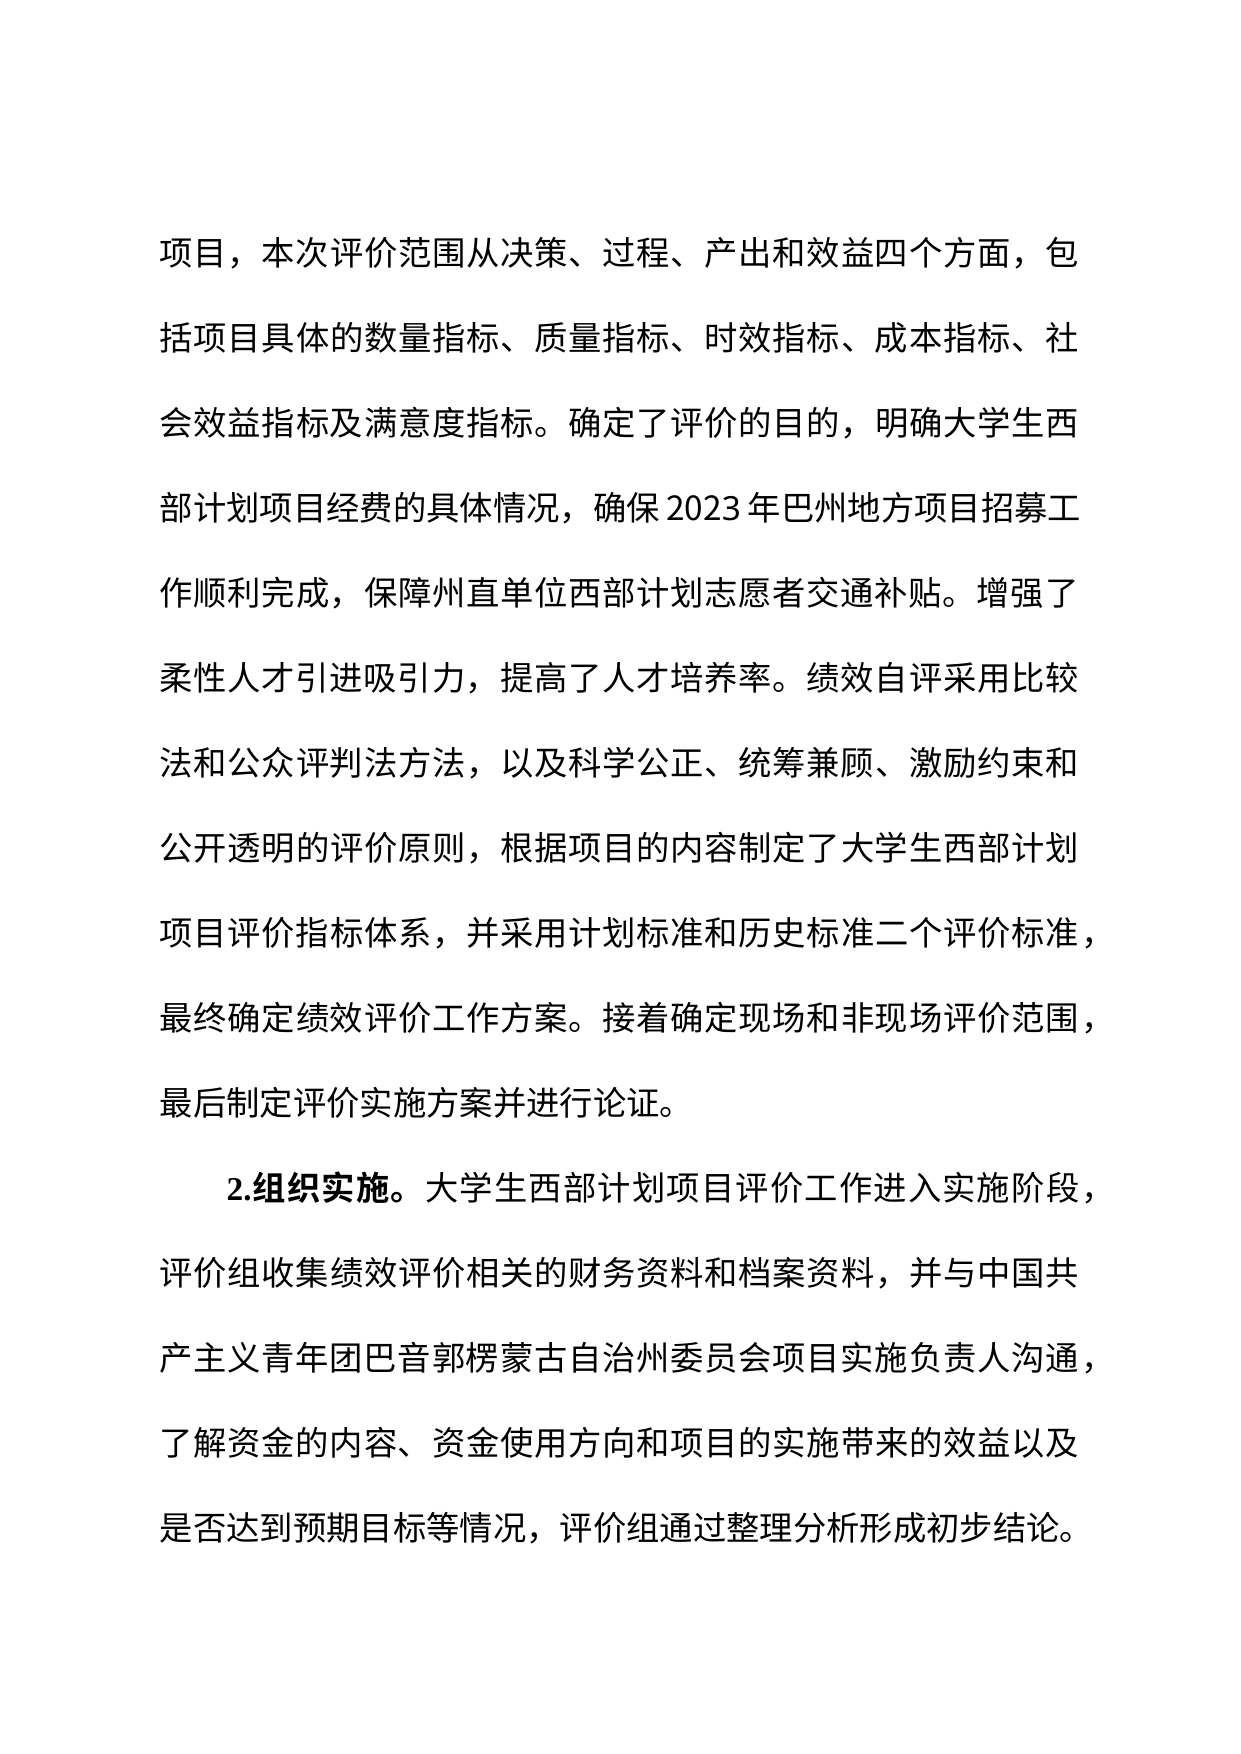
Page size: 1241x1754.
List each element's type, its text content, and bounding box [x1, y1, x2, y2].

text 2.组织实施。大学生西部计划项目评价工作进入实施阶段，评价组收集绩效评价相关的财务资料和档案资料，并与中国共产主义青年团巴音郭楞蒙古自治州委员会项目实施负责人沟通，了解资金的内容、资金使用方向和项目的实施带来的效益以及是否达到预期目标等情况，评价组通过整理分析形成初步结论。 [159, 1144, 1081, 1569]
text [159, 209, 1081, 1144]
